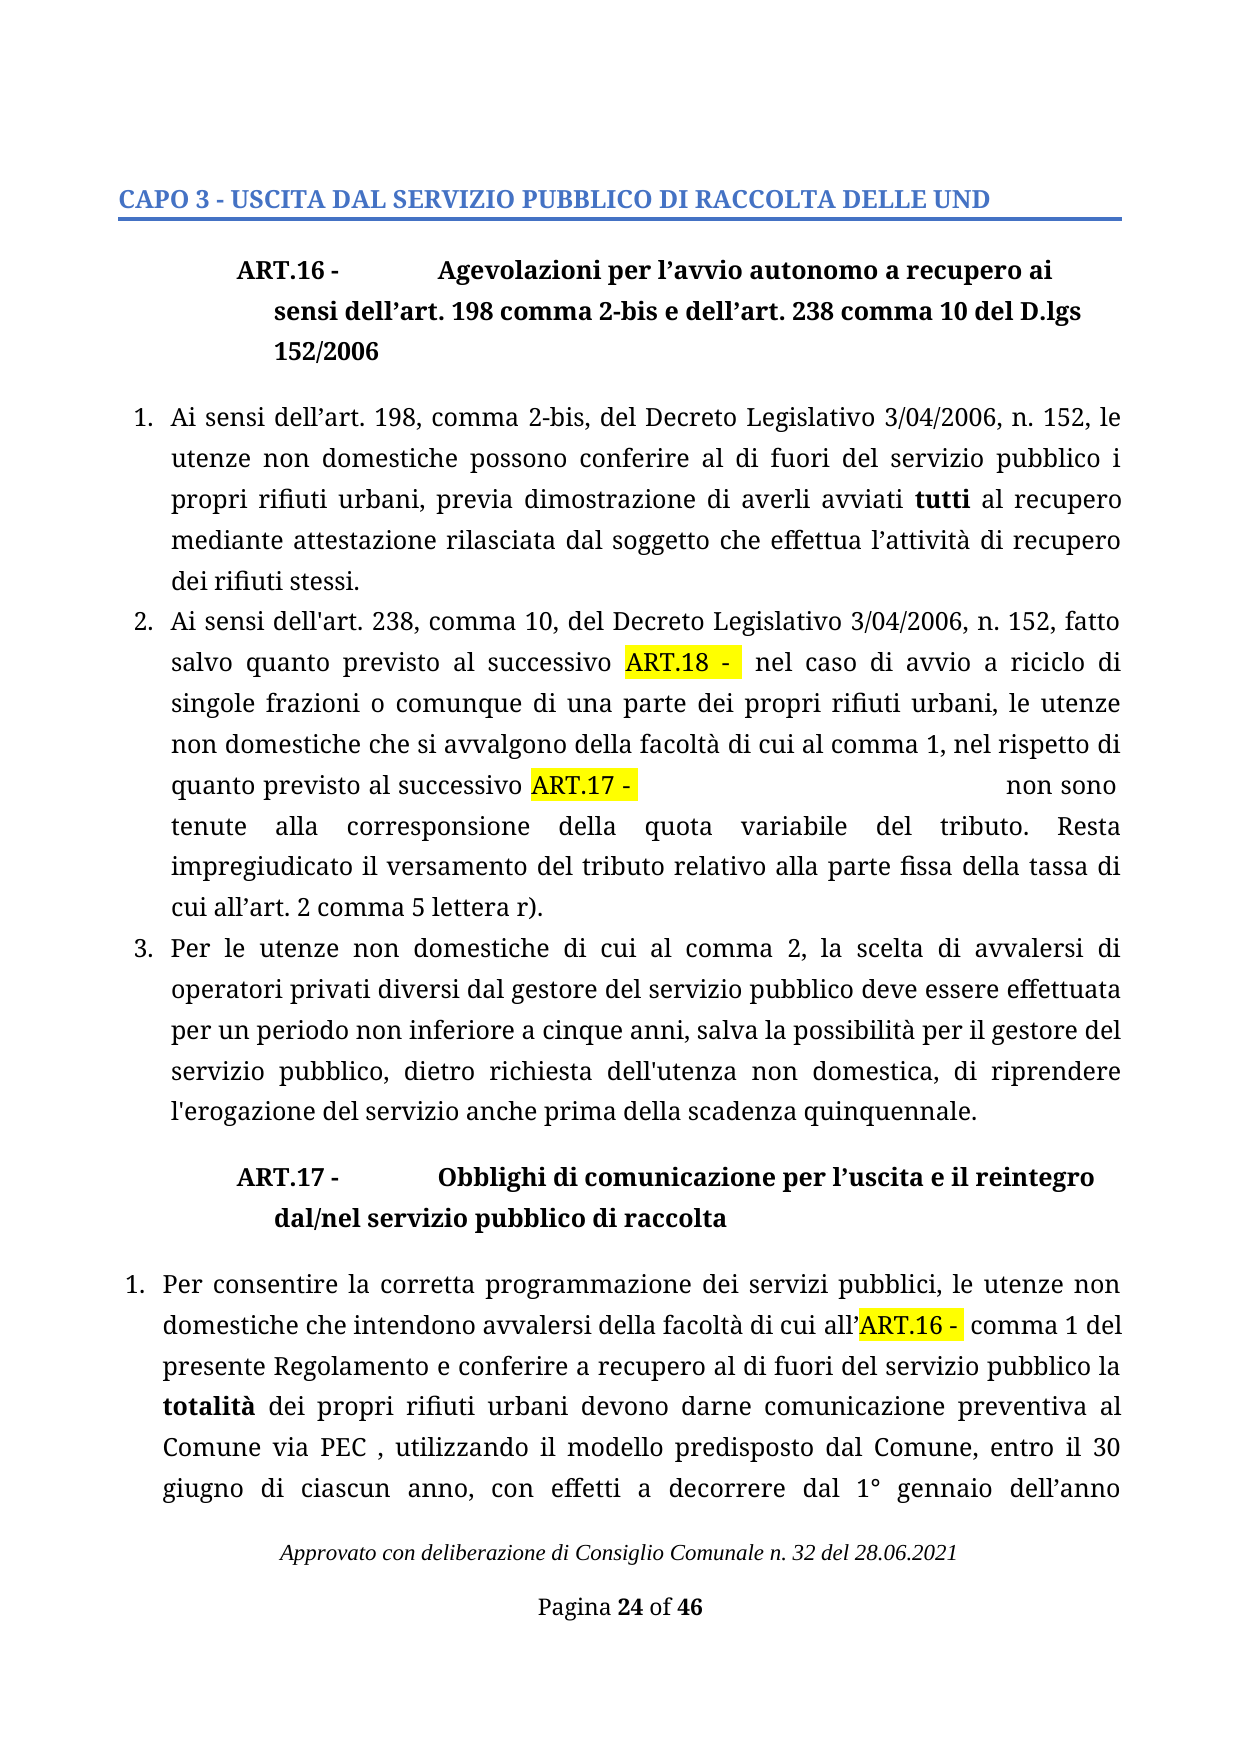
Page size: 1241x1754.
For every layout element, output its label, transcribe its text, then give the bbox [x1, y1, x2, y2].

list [125, 1267, 1122, 1505]
subtitle Obblighi di comunicazione per l’uscita e il reintegro dal/nel servizio pubblico di raccolta [236, 1160, 1122, 1235]
list Per le utenze non domestiche di cui al comma 2, la scelta di avvalersi di operatori privati diversi dal gestore del servizio pubblico deve essere effettuata per un periodo non inferiore a cinque anni, salva la possibilità per il gestore del servizio pubblico, dietro richiesta dell'utenza non domestica, di riprendere l'erogazione del servizio anche prima della scadenza quinquennale. [133, 931, 1122, 1128]
subtitle Agevolazioni per l’avvio autonomo a recupero ai sensi dell’art. 198 comma 2-bis e dell’art. 238 comma 10 del D.lgs 152/2006 [236, 252, 1122, 368]
list Ai sensi dell'art. 238, comma 10, del Decreto Legislativo 3/04/2006, n. 152, fatto salvo quanto previsto al successivo ART.18 - nel caso di avvio a riciclo di singole frazioni o comunque di una parte dei propri rifiuti urbani, le utenze non domestiche che si avvalgono della facoltà di cui al comma 1, nel rispetto di quanto previsto al successivo ART.17 - non sono tenute alla corresponsione della quota variabile del tributo. Resta impregiudicato il versamento del tributo relativo alla parte fissa della tassa di cui all’art. 2 comma 5 lettera r). [133, 604, 1122, 924]
list Ai sensi dell’art. 198, comma 2-bis, del Decreto Legislativo 3/04/2006, n. 152, le utenze non domestiche possono conferire al di fuori del servizio pubblico i propri rifiuti urbani, previa dimostrazione di averli avviati tutti al recupero mediante attestazione rilasciata dal soggetto che effettua l’attività di recupero dei rifiuti stessi. [133, 400, 1122, 597]
subtitle CAPO 3 - USCITA DAL SERVIZIO PUBBLICO DI RACCOLTA DELLE UND [118, 181, 1122, 217]
